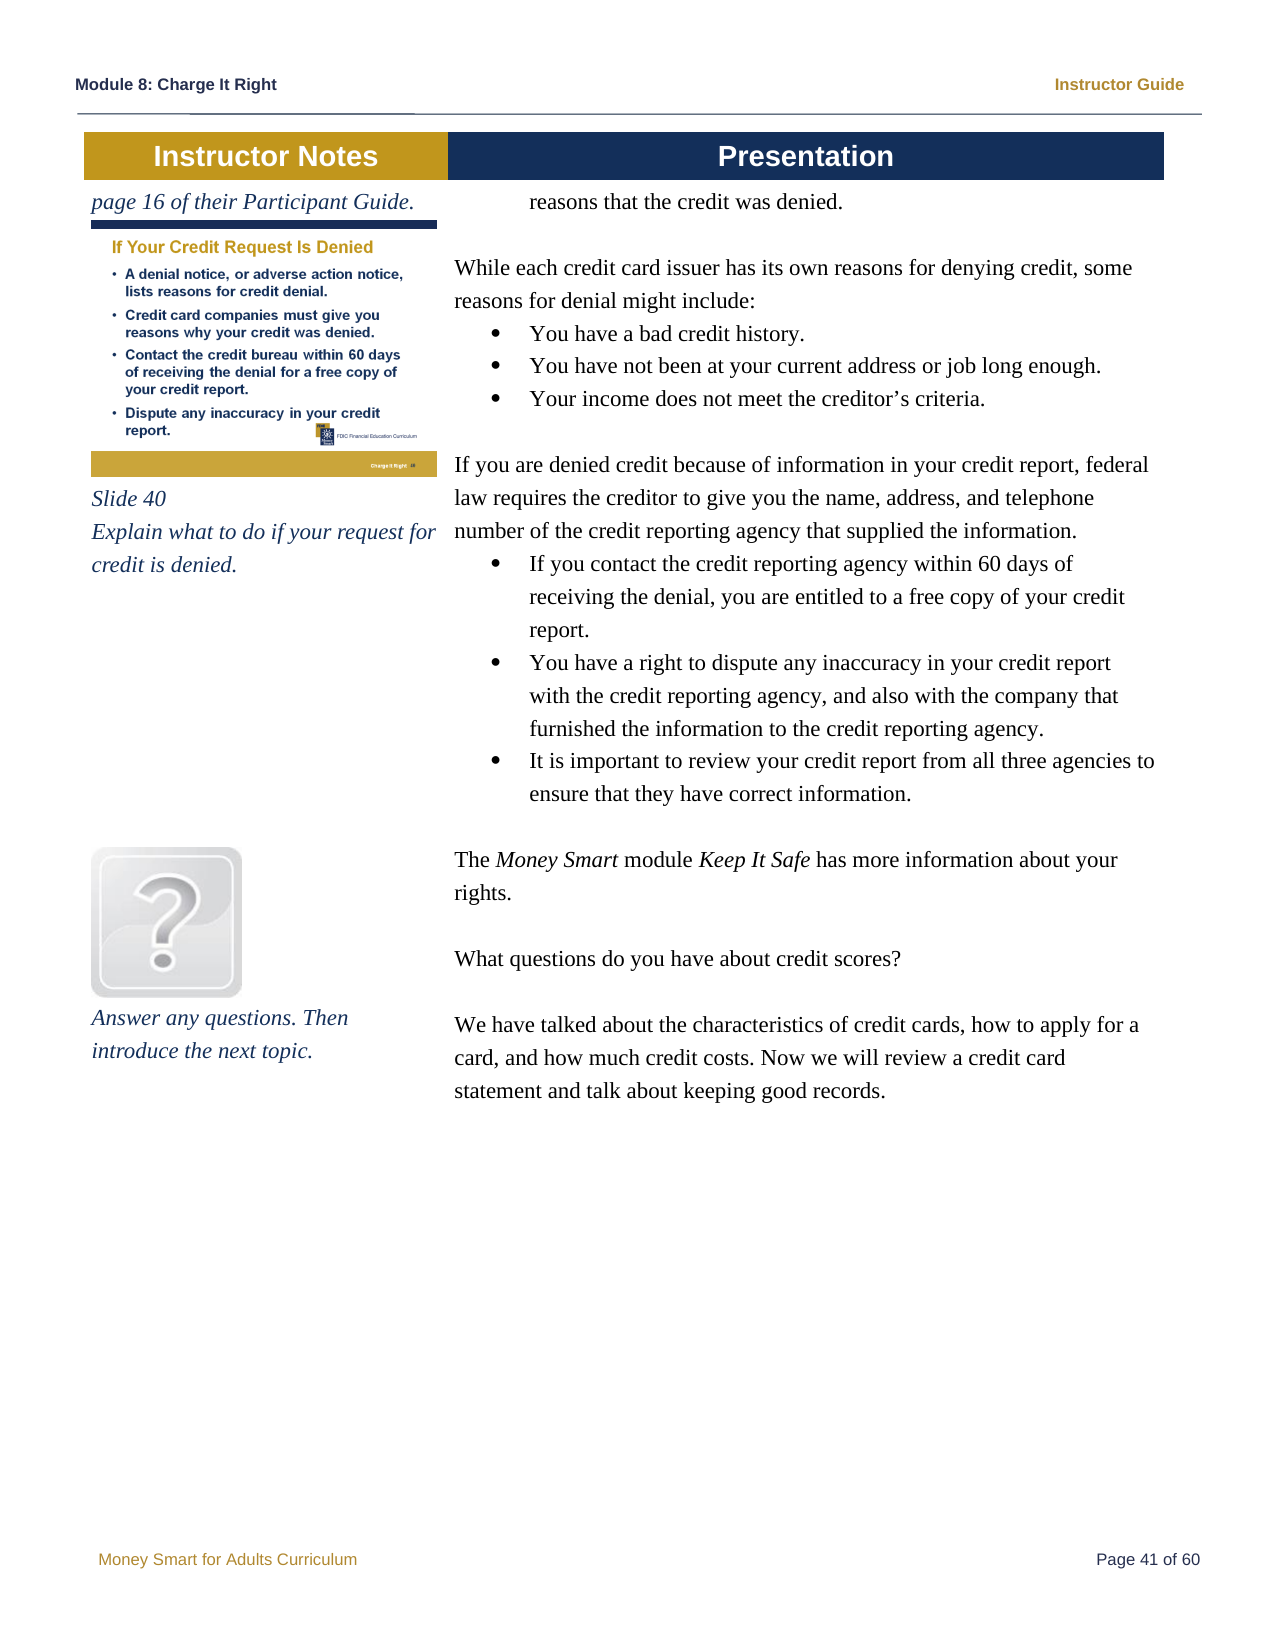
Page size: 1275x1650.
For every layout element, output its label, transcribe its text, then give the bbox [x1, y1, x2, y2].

table_header Presentation [448, 132, 1164, 180]
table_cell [84, 180, 447, 1117]
table_header Instructor Notes [84, 132, 448, 180]
picture [91, 220, 437, 477]
picture [91, 847, 242, 998]
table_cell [447, 180, 1164, 1117]
